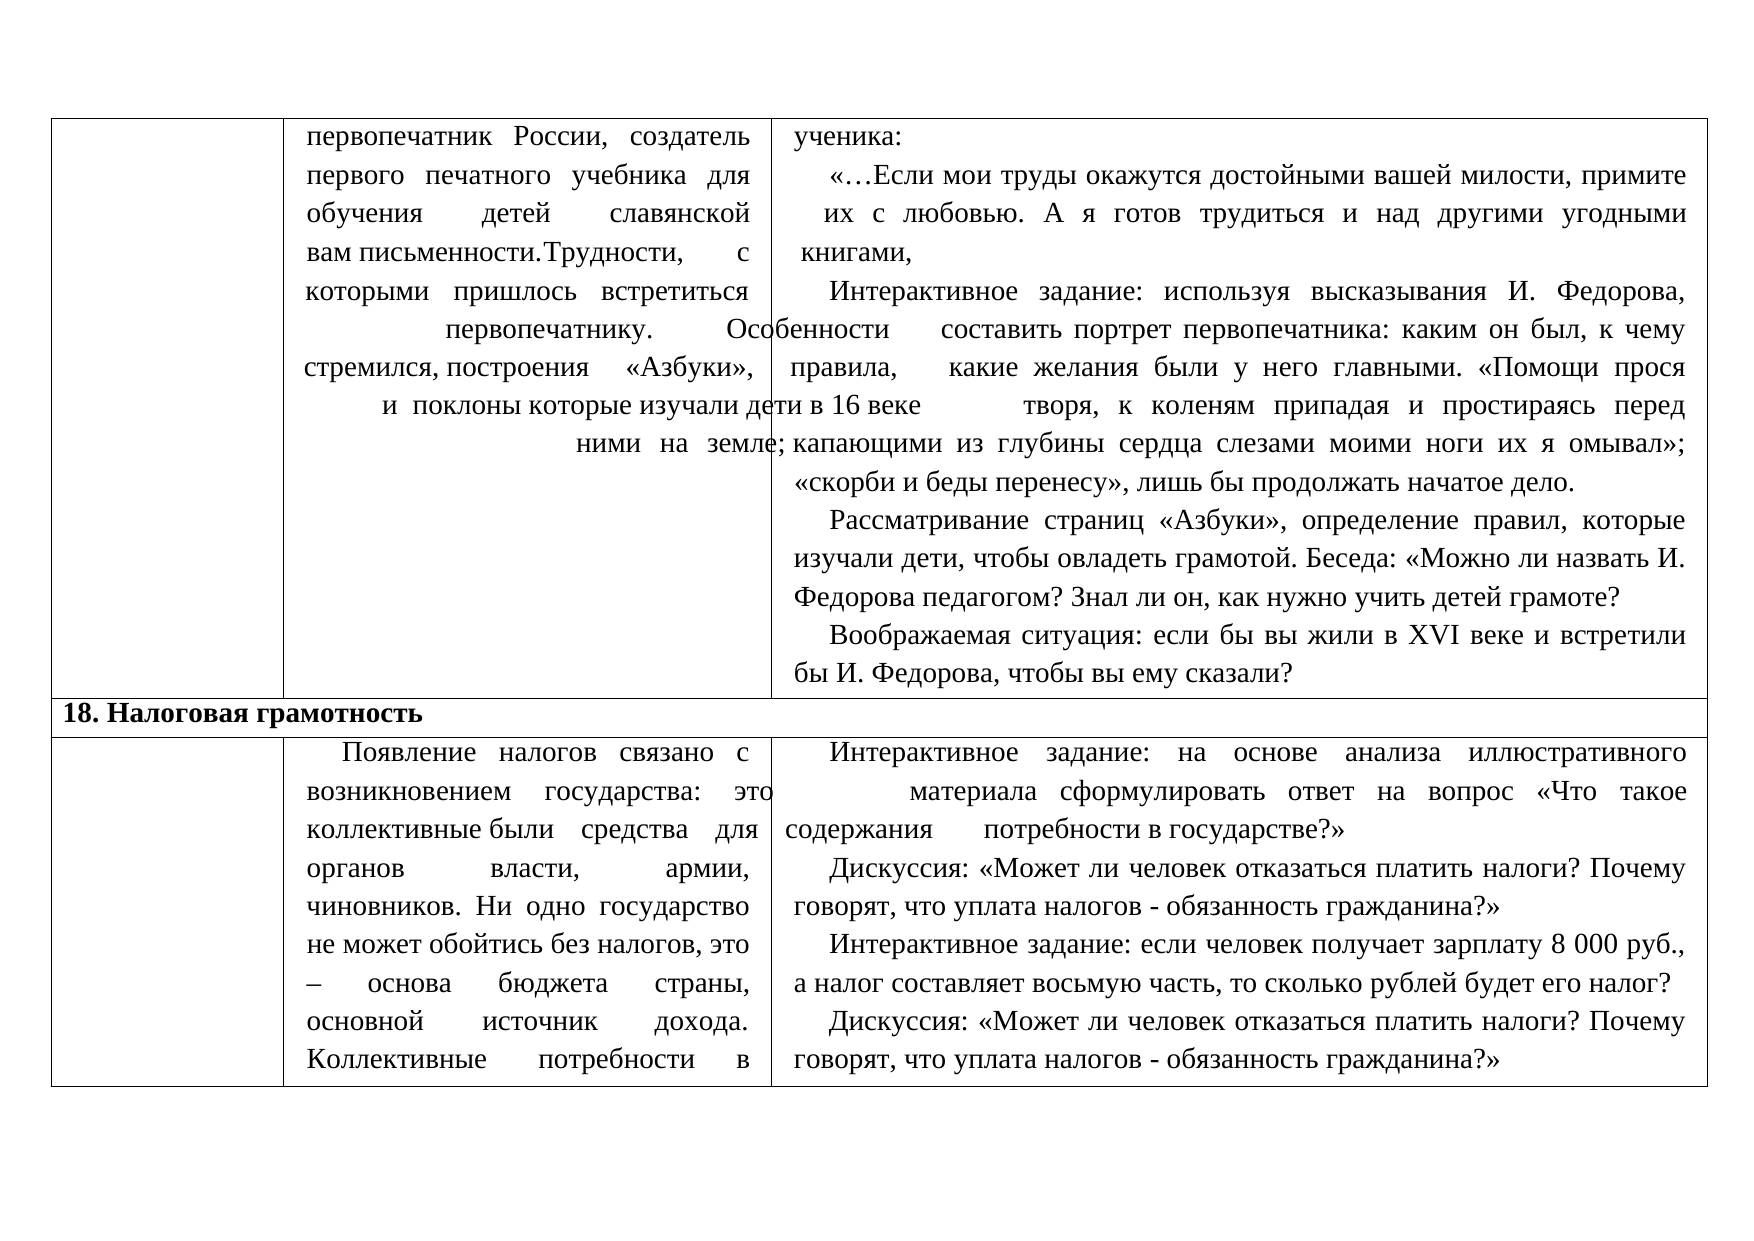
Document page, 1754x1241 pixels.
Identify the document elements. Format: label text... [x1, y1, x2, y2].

text «скорби и беды перенесу», лишь бы продолжать начатое дело. Рассматривание страниц «Азбуки», определение правил, которые [794, 464, 1692, 536]
text Появление налогов связано с Интерактивное задание: на основе анализа иллюстративного возникновением государства: это материала сформулировать ответ на вопрос «Что такое коллективные были средства для содержания потребности в государстве?» [306, 734, 1687, 845]
text которыми пришлось встретиться Интерактивное задание: используя высказывания И. Федорова, первопечатнику. Особенности составить портрет первопечатника: каким он был, к чему стремился, построения «Азбуки», правила, какие желания были у него главными. «Помощи прося и поклоны которые изучали дети в 16 веке творя, к коленям припадая и простираясь перед ними на земле; капающими из глубины сердца слезами моими ноги их я омывал»; [299, 273, 1685, 459]
text первопечатник России, создатель ученика: [306, 118, 1688, 152]
text 18. Налоговая грамотность [62, 695, 1688, 729]
text чиновников. Ни одно государство не может обойтись без налогов, это [299, 888, 749, 960]
text первого печатного учебника для «…Если мои труды окажутся достойными вашей милости, примите обучения детей славянской их с любовью. А я готов трудиться и над другими угодными вам письменности. Трудности, с книгами, [306, 157, 1687, 268]
text органов власти, армии, Дискуссия: «Может ли человек отказаться платить налоги? Почему [306, 850, 1688, 883]
text Воображаемая ситуация: если бы вы жили в XVI веке и встретили бы И. Федорова, чтобы вы ему сказали? [794, 617, 1693, 689]
text изучали дети, чтобы овладеть грамотой. Беседа: «Можно ли назвать И. Федорова педагогом? Знал ли он, как нужно учить детей грамоте? [794, 540, 1692, 612]
text – основа бюджета страны, а налог составляет восьмую часть, то сколько рублей будет его налог? основной источник дохода. Дискуссия: «Может ли человек отказаться платить налоги? Почему Коллективные потребности в говорят, что уплата налогов - обязанность гражданина?» [306, 965, 1693, 1075]
text говорят, что уплата налогов - обязанность гражданина?» Интерактивное задание: если человек получает зарплату 8 000 руб., [794, 888, 1692, 960]
